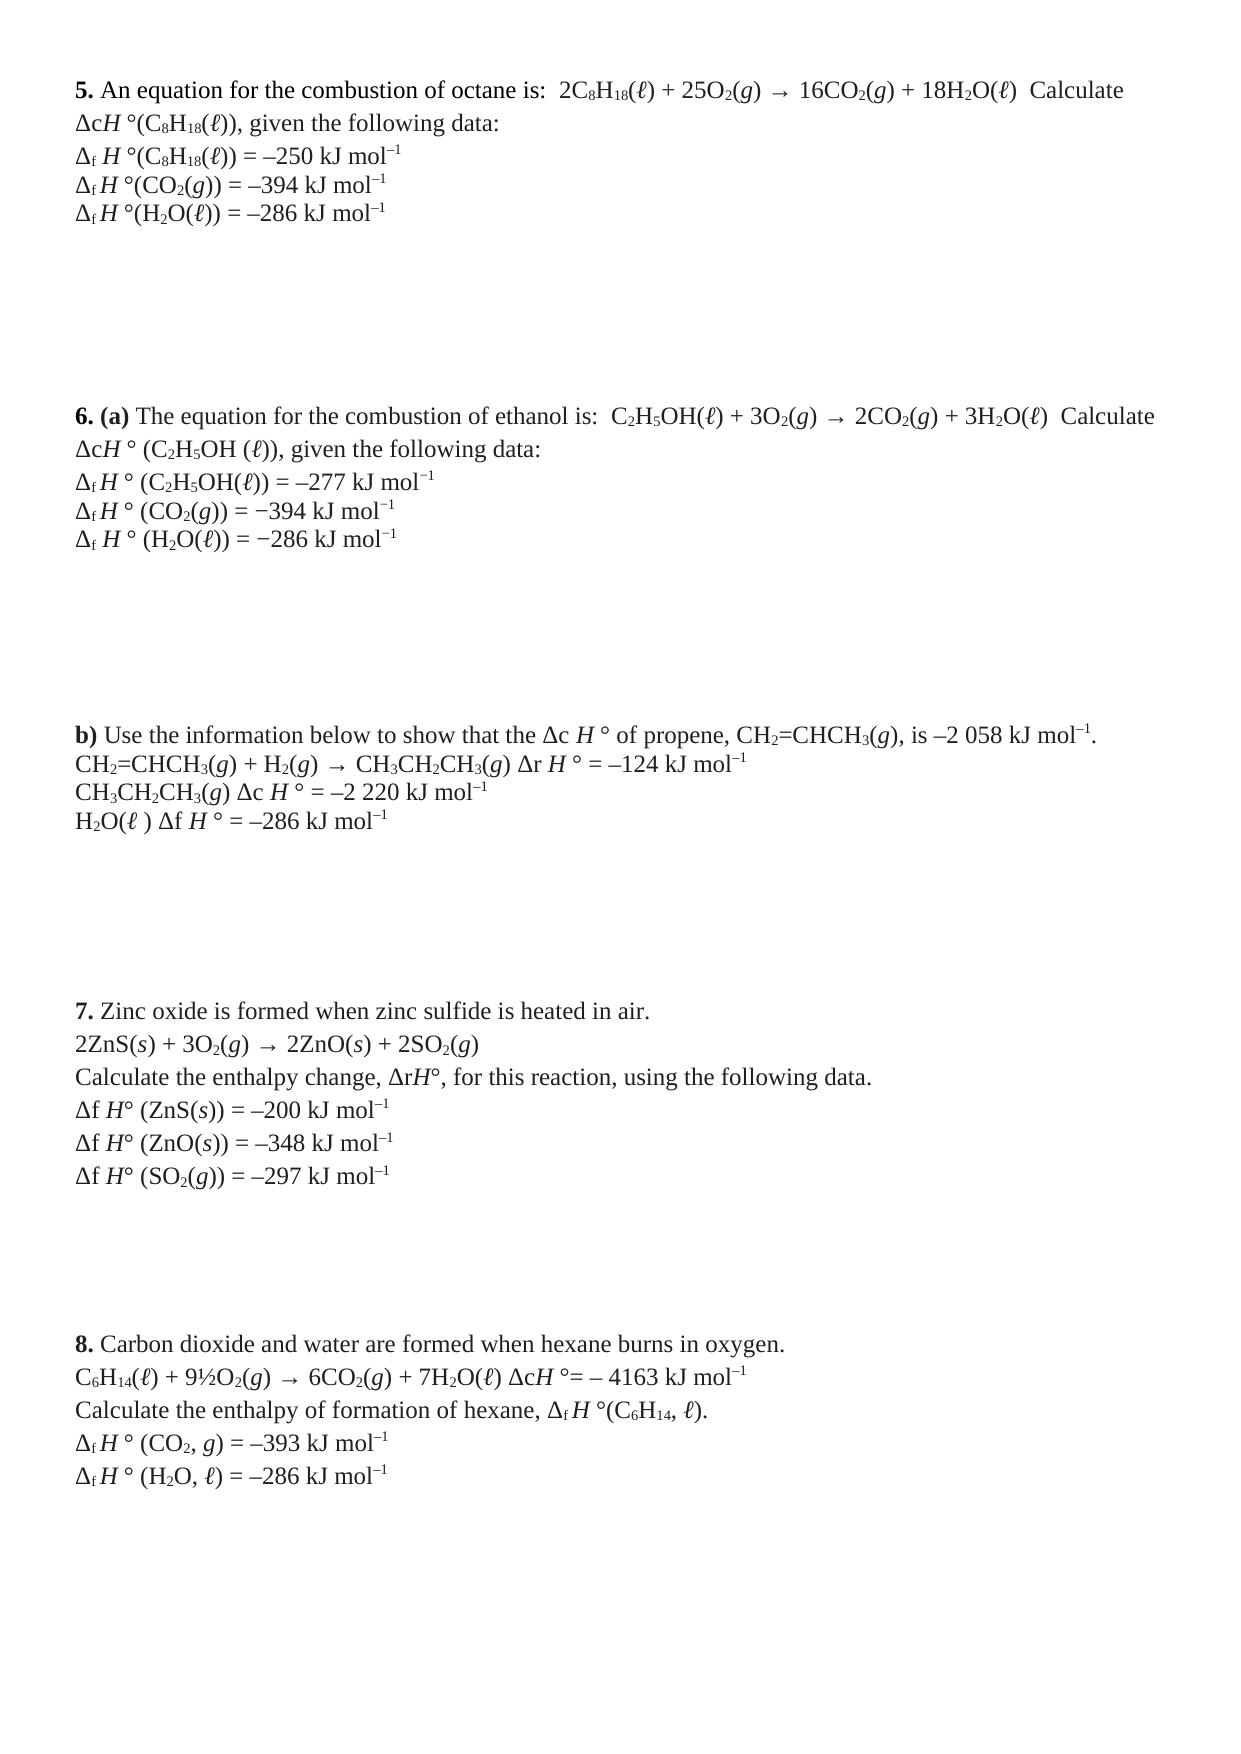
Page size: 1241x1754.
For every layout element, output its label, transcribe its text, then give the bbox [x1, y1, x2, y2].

list H2O(ℓ ) Δf H ° = –286 kJ mol–1 [75, 806, 1165, 835]
text 6. (a) The equation for the combustion of ethanol is: C2H5OH(ℓ) + 3O2(g) → 2CO2(g) + 3H2O(ℓ) Calculate ΔcH ° (C2H5OH (ℓ)), given the following data: [75, 401, 1165, 463]
list Δf H °(H2O(ℓ)) = –286 kJ mol–1 [75, 198, 1165, 227]
text 5. An equation for the combustion of octane is: 2C8H18(ℓ) + 25O2(g) → 16CO2(g) + 18H2O(ℓ) Calculate ΔcH °(C8H18(ℓ)), given the following data: [75, 75, 1165, 137]
list Δf H° (SO2(g)) = –297 kJ mol–1 [75, 1161, 1165, 1190]
text Δf H ° (CO2, g) = –393 kJ mol–1 [75, 1428, 1165, 1457]
text 8. Carbon dioxide and water are formed when hexane burns in oxygen. [75, 1329, 1165, 1358]
text Δf H °(CO2(g)) = –394 kJ mol–1 [75, 170, 1165, 198]
text Δf H° (ZnO(s)) = –348 kJ mol–1 [75, 1128, 1165, 1157]
text Δf H ° (CO2(g)) = −394 kJ mol−1 [75, 496, 1165, 524]
text Calculate the enthalpy of formation of hexane, Δf H °(C6H14, ℓ). [75, 1395, 1165, 1424]
text Δf H °(C8H18(ℓ)) = –250 kJ mol–1 [75, 141, 1165, 170]
list Δf H ° (H2O, ℓ) = –286 kJ mol–1 [75, 1461, 1165, 1490]
list Δf H ° (H2O(ℓ)) = −286 kJ mol−1 [75, 524, 1165, 553]
text Calculate the enthalpy change, ΔrH°, for this reaction, using the following data. [75, 1062, 1165, 1091]
text b) Use the information below to show that the Δc H ° of propene, CH2=CHCH3(g), is –2 058 kJ mol–1. [75, 720, 1165, 749]
text C6H14(ℓ) + 9½O2(g) → 6CO2(g) + 7H2O(ℓ) ΔcH °= – 4163 kJ mol–1 [75, 1362, 1165, 1391]
text 7. Zinc oxide is formed when zinc sulfide is heated in air. [75, 996, 1165, 1025]
text Δf H° (ZnS(s)) = –200 kJ mol–1 [75, 1095, 1165, 1124]
text CH3CH2CH3(g) Δc H ° = –2 220 kJ mol–1 [75, 777, 1165, 806]
text CH2=CHCH3(g) + H2(g) → CH3CH2CH3(g) Δr H ° = –124 kJ mol–1 [75, 749, 1165, 777]
text Δf H ° (C2H5OH(ℓ)) = –277 kJ mol−1 [75, 467, 1165, 496]
text 2ZnS(s) + 3O2(g) → 2ZnO(s) + 2SO2(g) [75, 1029, 1165, 1058]
